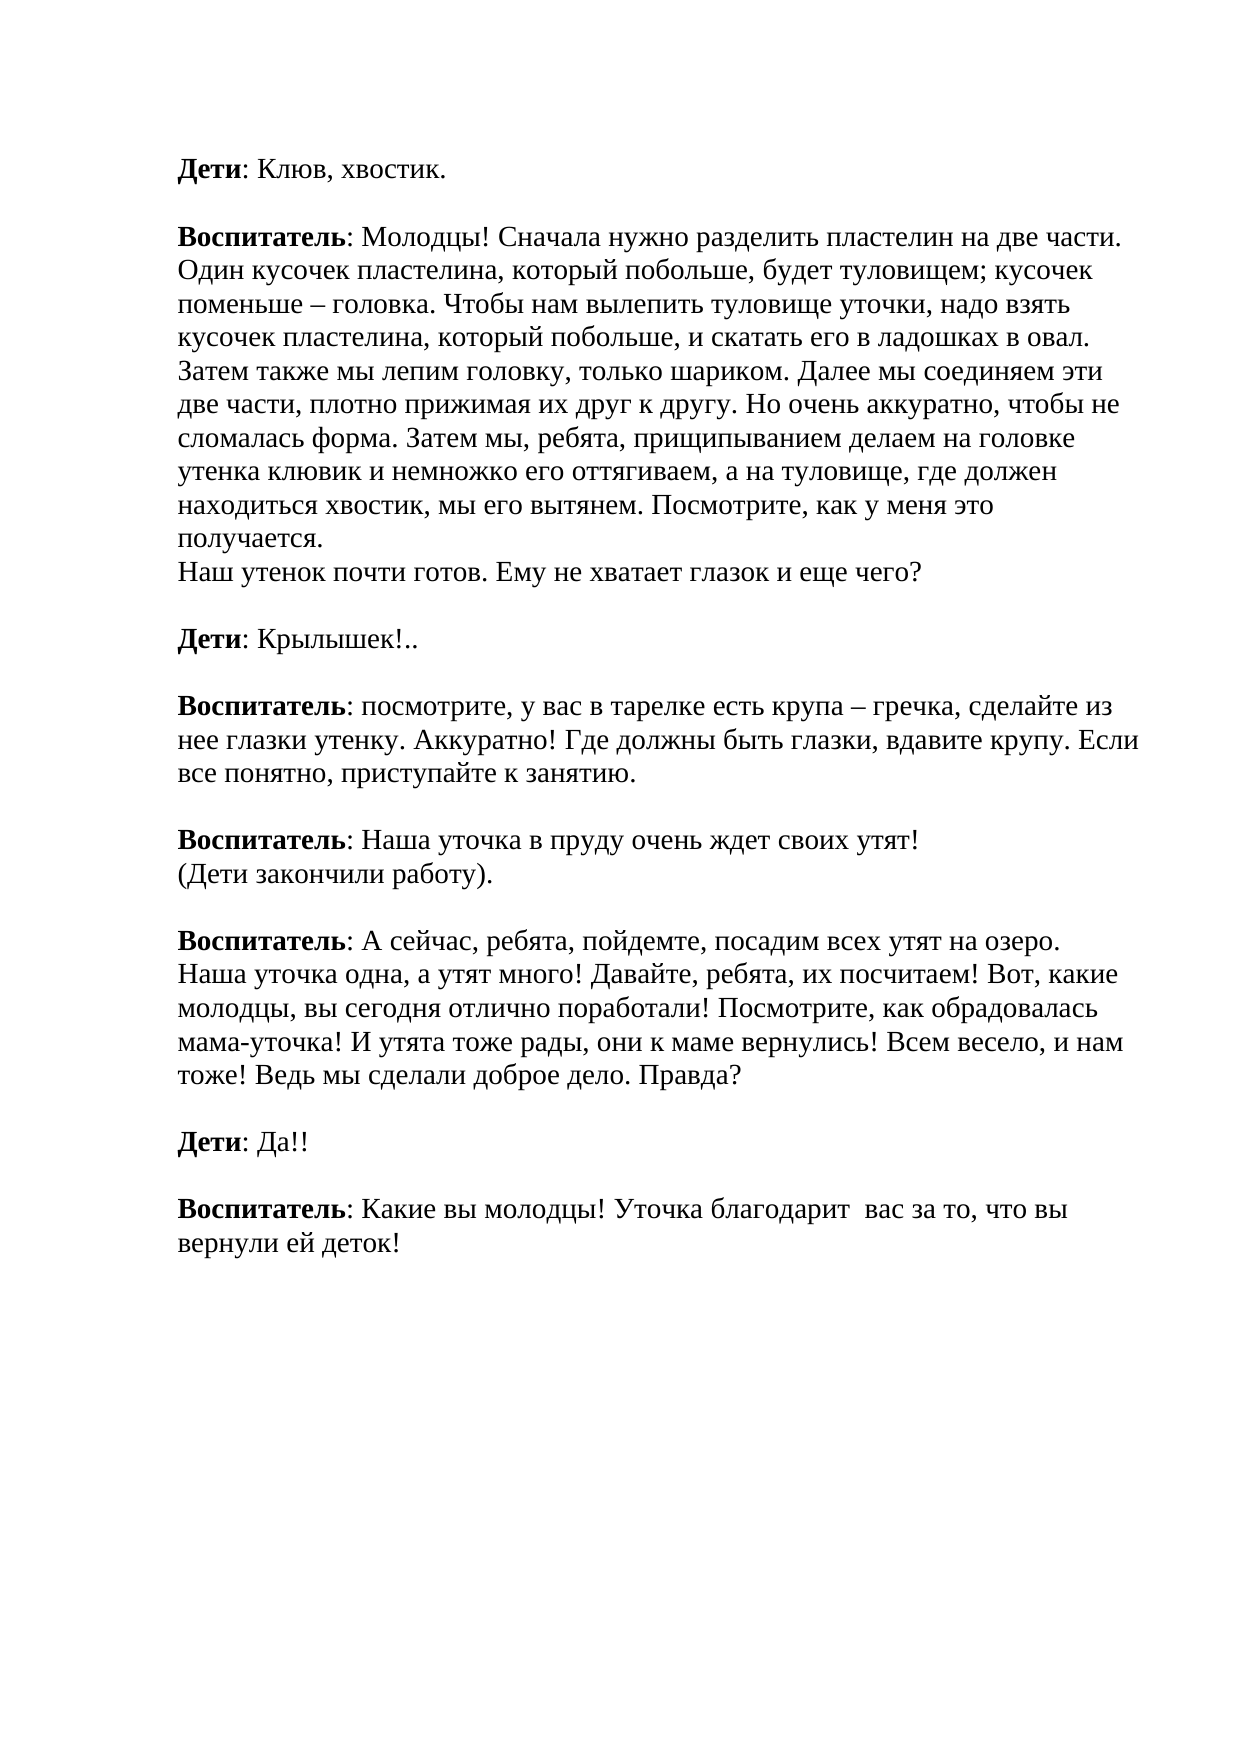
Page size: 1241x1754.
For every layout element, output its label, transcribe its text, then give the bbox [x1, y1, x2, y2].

text Воспитатель: Наша уточка в пруду очень ждет своих утят! (Дети закончили работу). [177, 789, 1152, 889]
text Воспитатель: Какие вы молодцы! Уточка благодарит вас за то, что вы вернули ей деток! [177, 1158, 1152, 1258]
text Дети: Да!! [177, 1091, 1152, 1158]
text Воспитатель: Молодцы! Сначала нужно разделить пластелин на две части. Один кусочек пластелина, который побольше, будет туловищем; кусочек поменьше – головка. Чтобы нам вылепить туловище уточки, надо взять кусочек пластелина, который побольше, и скатать его в ладошках в овал. Затем также мы лепим головку, только шариком. Далее мы соединяем эти две части, плотно прижимая их друг к другу. Но очень аккуратно, чтобы не сломалась форма. Затем мы, ребята, прищипыванием делаем на головке утенка клювик и немножко его оттягиваем, а на туловище, где должен находиться хвостик, мы его вытянем. Посмотрите, как у меня это получается. Наш утенок почти готов. Ему не хватает глазок и еще чего? [177, 219, 1152, 588]
text Дети: Клюв, хвостик. [177, 118, 1152, 185]
text Воспитатель: посмотрите, у вас в тарелке есть крупа – гречка, сделайте из нее глазки утенку. Аккуратно! Где должны быть глазки, вдавите крупу. Если все понятно, приступайте к занятию. [177, 655, 1152, 789]
text Дети: Крылышек!.. [177, 588, 1152, 655]
text Воспитатель: А сейчас, ребята, пойдемте, посадим всех утят на озеро. Наша уточка одна, а утят много! Давайте, ребята, их посчитаем! Вот, какие молодцы, вы сегодня отлично поработали! Посмотрите, как обрадовалась мама-уточка! И утята тоже рады, они к маме вернулись! Всем весело, и нам тоже! Ведь мы сделали доброе дело. Правда? [177, 923, 1152, 1091]
